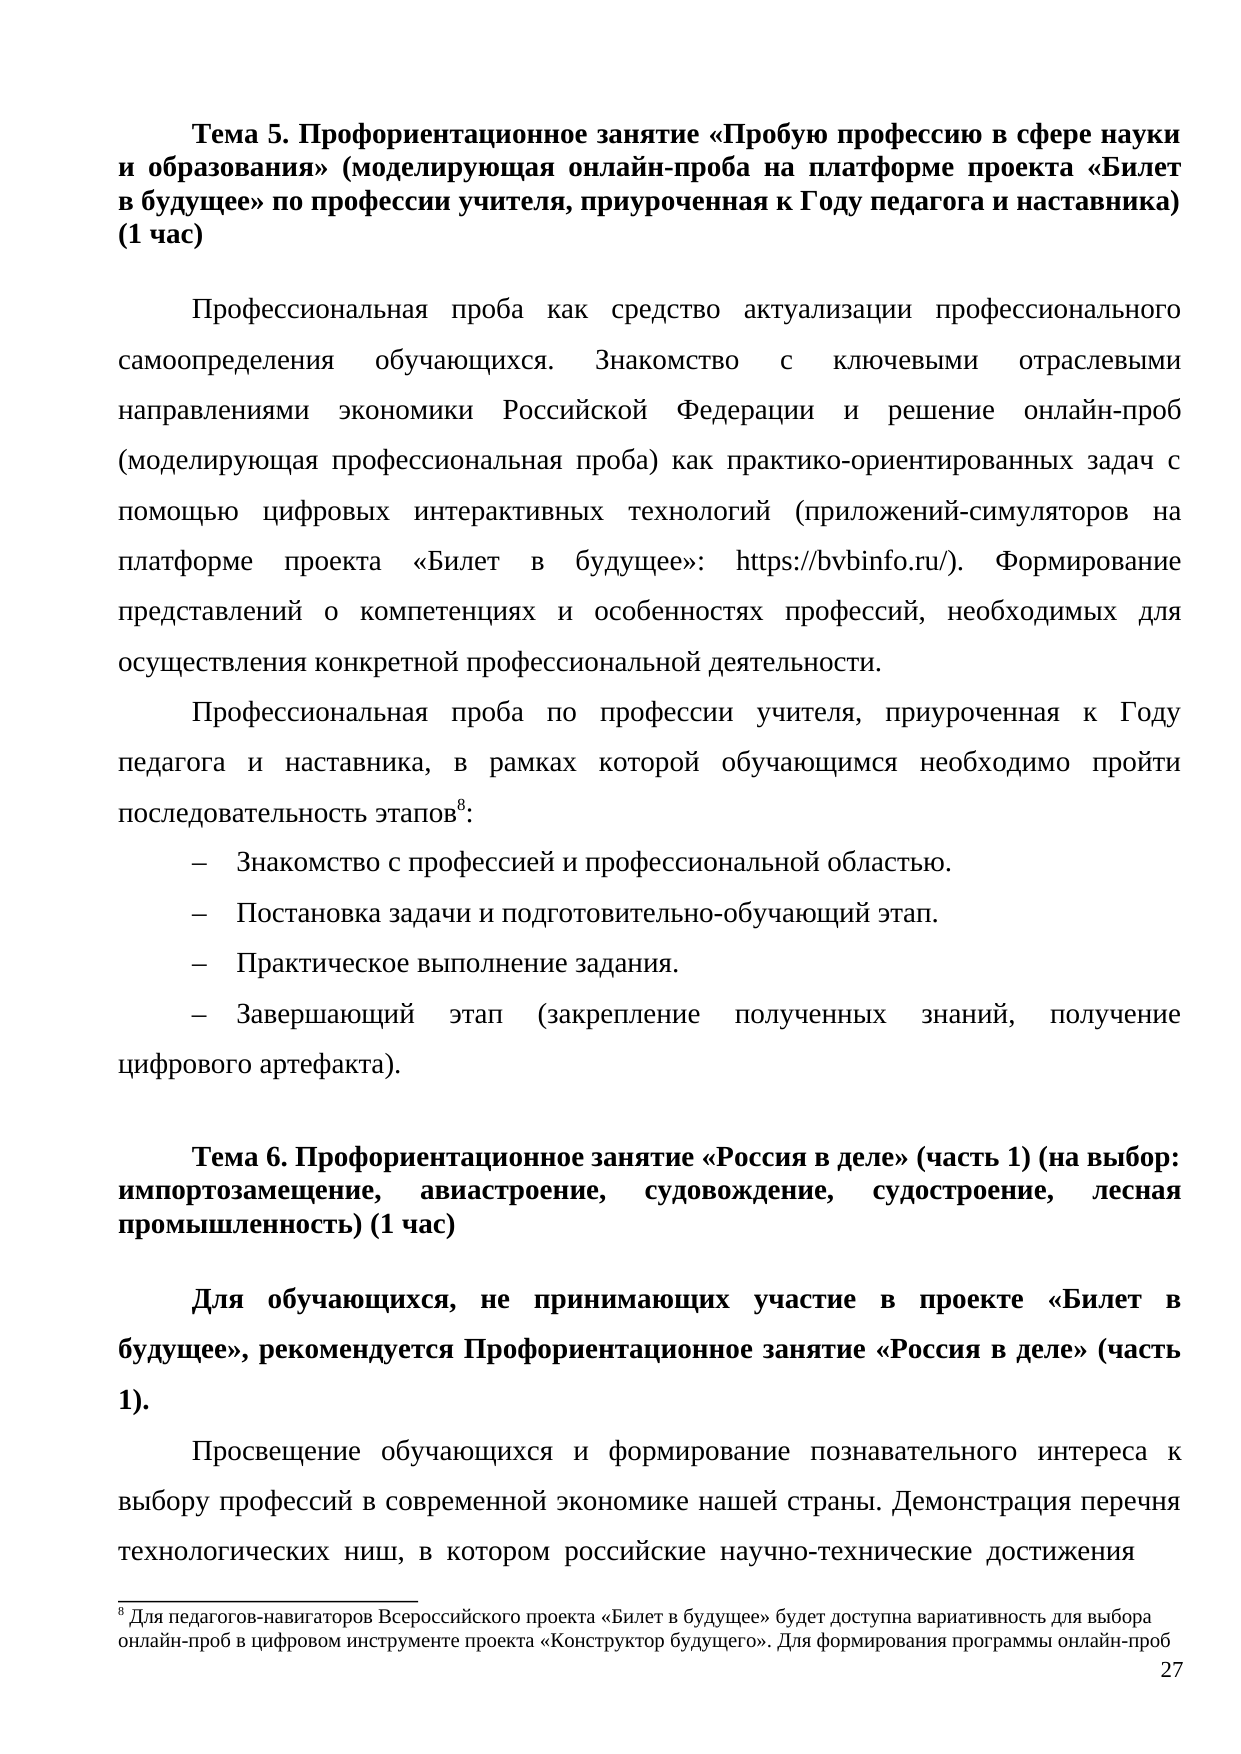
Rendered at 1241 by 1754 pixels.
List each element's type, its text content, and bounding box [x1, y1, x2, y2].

text Просвещение обучающихся и формирование познавательного интереса к выбору профессий в современной экономике нашей страны. Демонстрация перечня технологических ниш, в котором российские научно-технические достижения [118, 1433, 1181, 1567]
subtitle Тема 5. Профориентационное занятие «Пробую профессию в сфере науки и образования» (моделирующая онлайн-проба на платформе проекта «Билет в будущее» по профессии учителя, приуроченная к Году педагога и наставника) (1 час) [118, 116, 1181, 250]
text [118, 1604, 1172, 1652]
list Постановка задачи и подготовительно-обучающий этап. [192, 895, 1192, 929]
list Завершающий этап (закрепление полученных знаний, получение цифрового артефакта). [118, 996, 1181, 1080]
list Знакомство с профессией и профессиональной областью. [192, 845, 1192, 878]
subtitle Тема 6. Профориентационное занятие «Россия в деле» (часть 1) (на выбор: импортозамещение, авиастроение, судовождение, судостроение, лесная промышленность) (1 час) [118, 1139, 1181, 1239]
text Для обучающихся, не принимающих участие в проекте «Билет в будущее», рекомендуется Профориентационное занятие «Россия в деле» (часть 1). [118, 1281, 1181, 1416]
text Профессиональная проба как средство актуализации профессионального самоопределения обучающихся. Знакомство с ключевыми отраслевыми направлениями экономики Российской Федерации и решение онлайн-проб (моделирующая профессиональная проба) как практико-ориентированных задач с помощью цифровых интерактивных технологий (приложений-симуляторов на платформе проекта «Билет в будущее»: https://bvbinfo.ru/). Формирование представлений о компетенциях и особенностях профессий, необходимых для осуществления конкретной профессиональной деятельности. [118, 291, 1182, 677]
text Профессиональная проба по профессии учителя, приуроченная к Году педагога и наставника, в рамках которой обучающимся необходимо пройти последовательность этапов8: [118, 694, 1181, 828]
list Практическое выполнение задания. [192, 946, 1192, 979]
